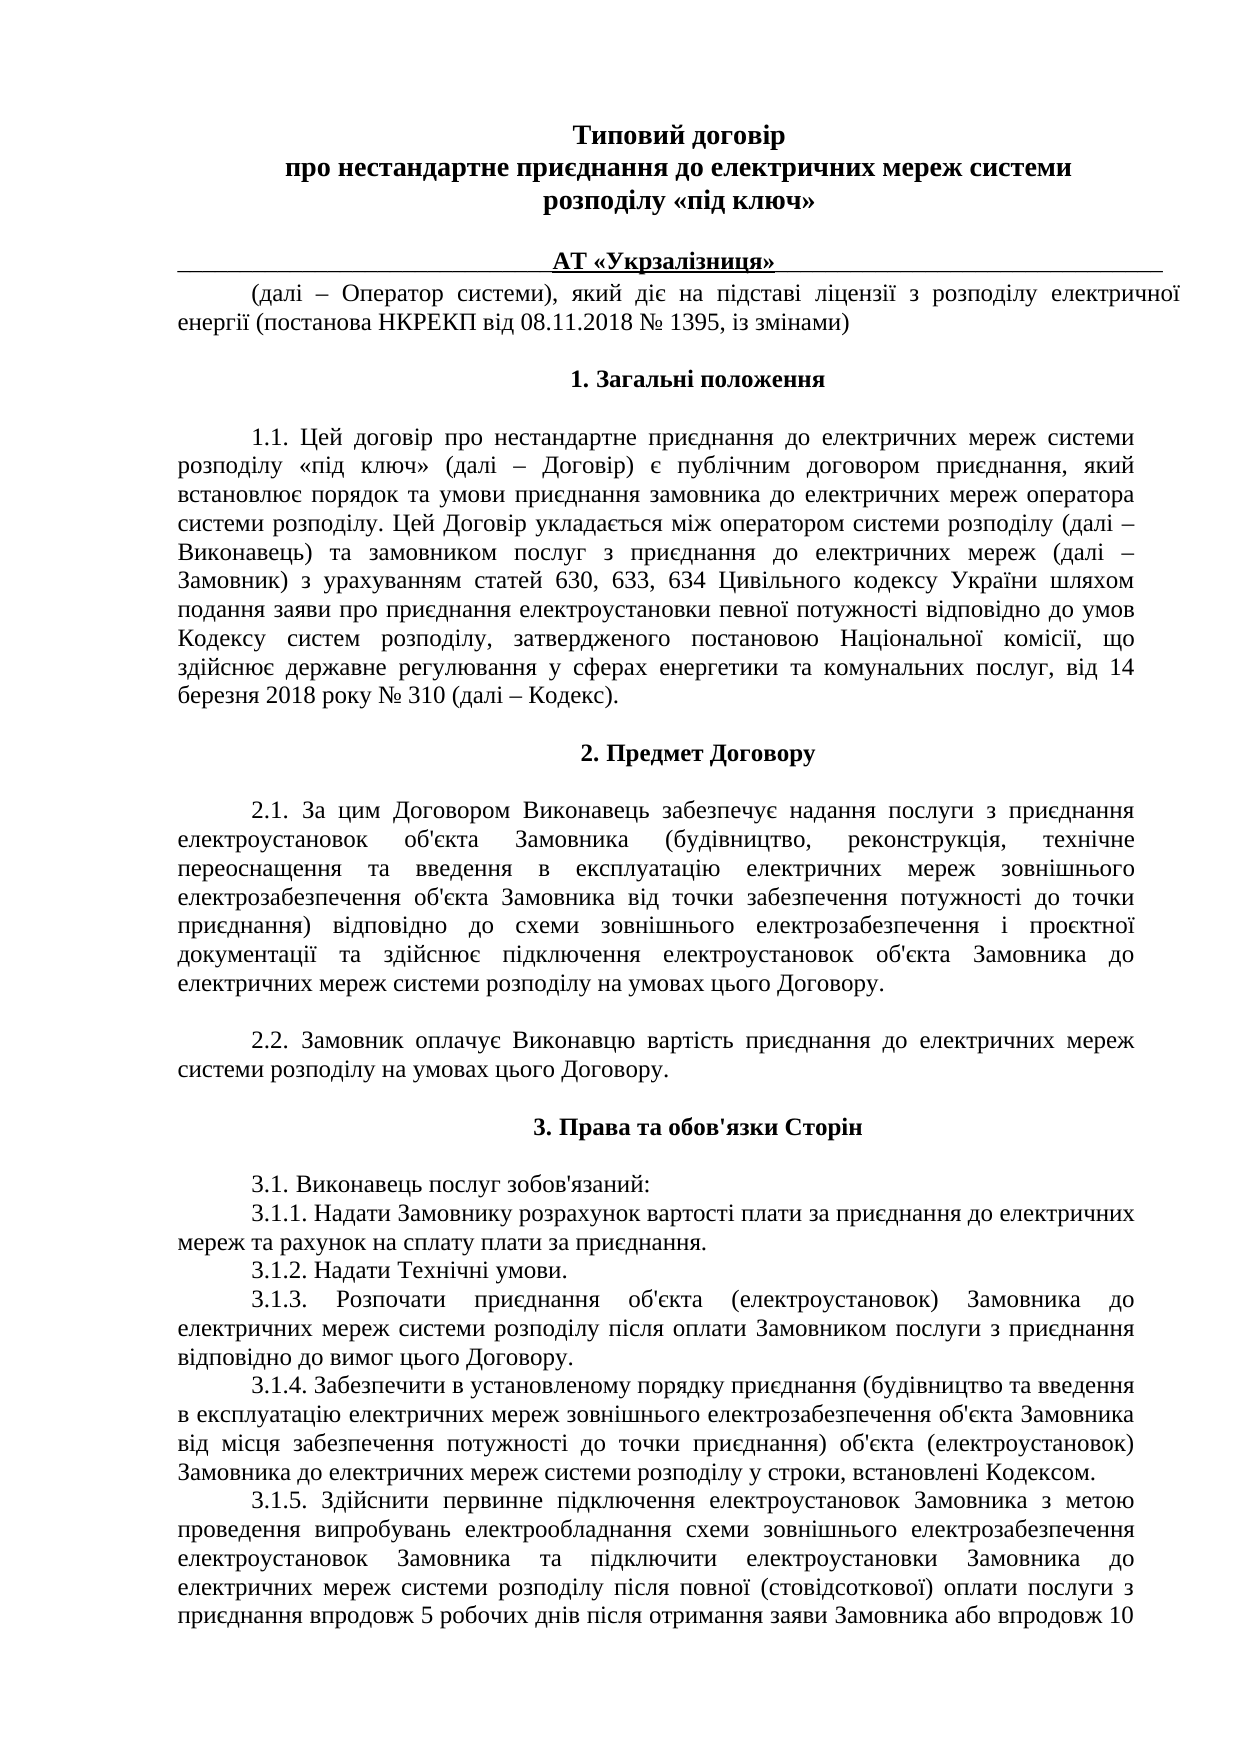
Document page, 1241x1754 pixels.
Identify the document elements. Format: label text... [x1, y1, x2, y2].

text 3.1.4. Забезпечити в установленому порядку приєднання (будівництво та введення в експлуатацію електричних мереж зовнішнього електрозабезпечення об'єкта Замовника від місця забезпечення потужності до точки приєднання) об'єкта (електроустановок) Замовника до електричних мереж системи розподілу у строки, встановлені Кодексом. [177, 1370, 1135, 1485]
text 3.1.1. Надати Замовнику розрахунок вартості плати за приєднання до електричних мереж та рахунок на сплату плати за приєднання. [177, 1198, 1135, 1255]
text ______________________________АТ «Укрзалізниця»_______________________________ [177, 246, 1181, 275]
subtitle 1. Загальні положення [177, 364, 1144, 393]
text 2.2. Замовник оплачує Виконавцю вартість приєднання до електричних мереж системи розподілу на умовах цього Договору. [177, 1025, 1135, 1083]
subtitle 3. Права та обов'язки Сторін [177, 1112, 1145, 1140]
text про нестандартне приєднання до електричних мереж системи розподілу «під ключ» [220, 151, 1138, 215]
text 2.1. За цим Договором Виконавець забезпечує надання послуги з приєднання електроустановок об'єкта Замовника (будівництво, реконструкція, технічне переоснащення та введення в експлуатацію електричних мереж зовнішнього електрозабезпечення об'єкта Замовника від точки забезпечення потужності до точки приєднання) відповідно до схеми зовнішнього електрозабезпечення і проєктної документації та здійснює підключення електроустановок об'єкта Замовника до електричних мереж системи розподілу на умовах цього Договору. [177, 795, 1135, 997]
text (далі – Оператор системи), який діє на підставі ліцензії з розподілу електричної енергії (постанова НКРЕКП від 08.11.2018 № 1395, із змінами) [177, 278, 1181, 335]
text Типовий договір [220, 118, 1138, 151]
subtitle 2. Предмет Договору [177, 738, 1145, 767]
text 3.1. Виконавець послуг зобов'язаний: [177, 1169, 1181, 1198]
text 1.1. Цей договір про нестандартне приєднання до електричних мереж системи розподілу «під ключ» (далі – Договір) є публічним договором приєднання, який встановлює порядок та умови приєднання замовника до електричних мереж оператора системи розподілу. Цей Договір укладається між оператором системи розподілу (далі – Виконавець) та замовником послуг з приєднання до електричних мереж (далі – Замовник) з урахуванням статей 630, 633, 634 Цивільного кодексу України шляхом подання заяви про приєднання електроустановки певної потужності відповідно до умов Кодексу систем розподілу, затвердженого постановою Національної комісії, що здійснює державне регулювання у сферах енергетики та комунальних послуг, від 14 березня 2018 року № 310 (далі – Кодекс). [177, 422, 1135, 709]
text 3.1.2. Надати Технічні умови. [177, 1255, 1135, 1284]
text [177, 1485, 1135, 1629]
text 3.1.3. Розпочати приєднання об'єкта (електроустановок) Замовника до електричних мереж системи розподілу після оплати Замовником послуги з приєднання відповідно до вимог цього Договору. [177, 1284, 1135, 1370]
